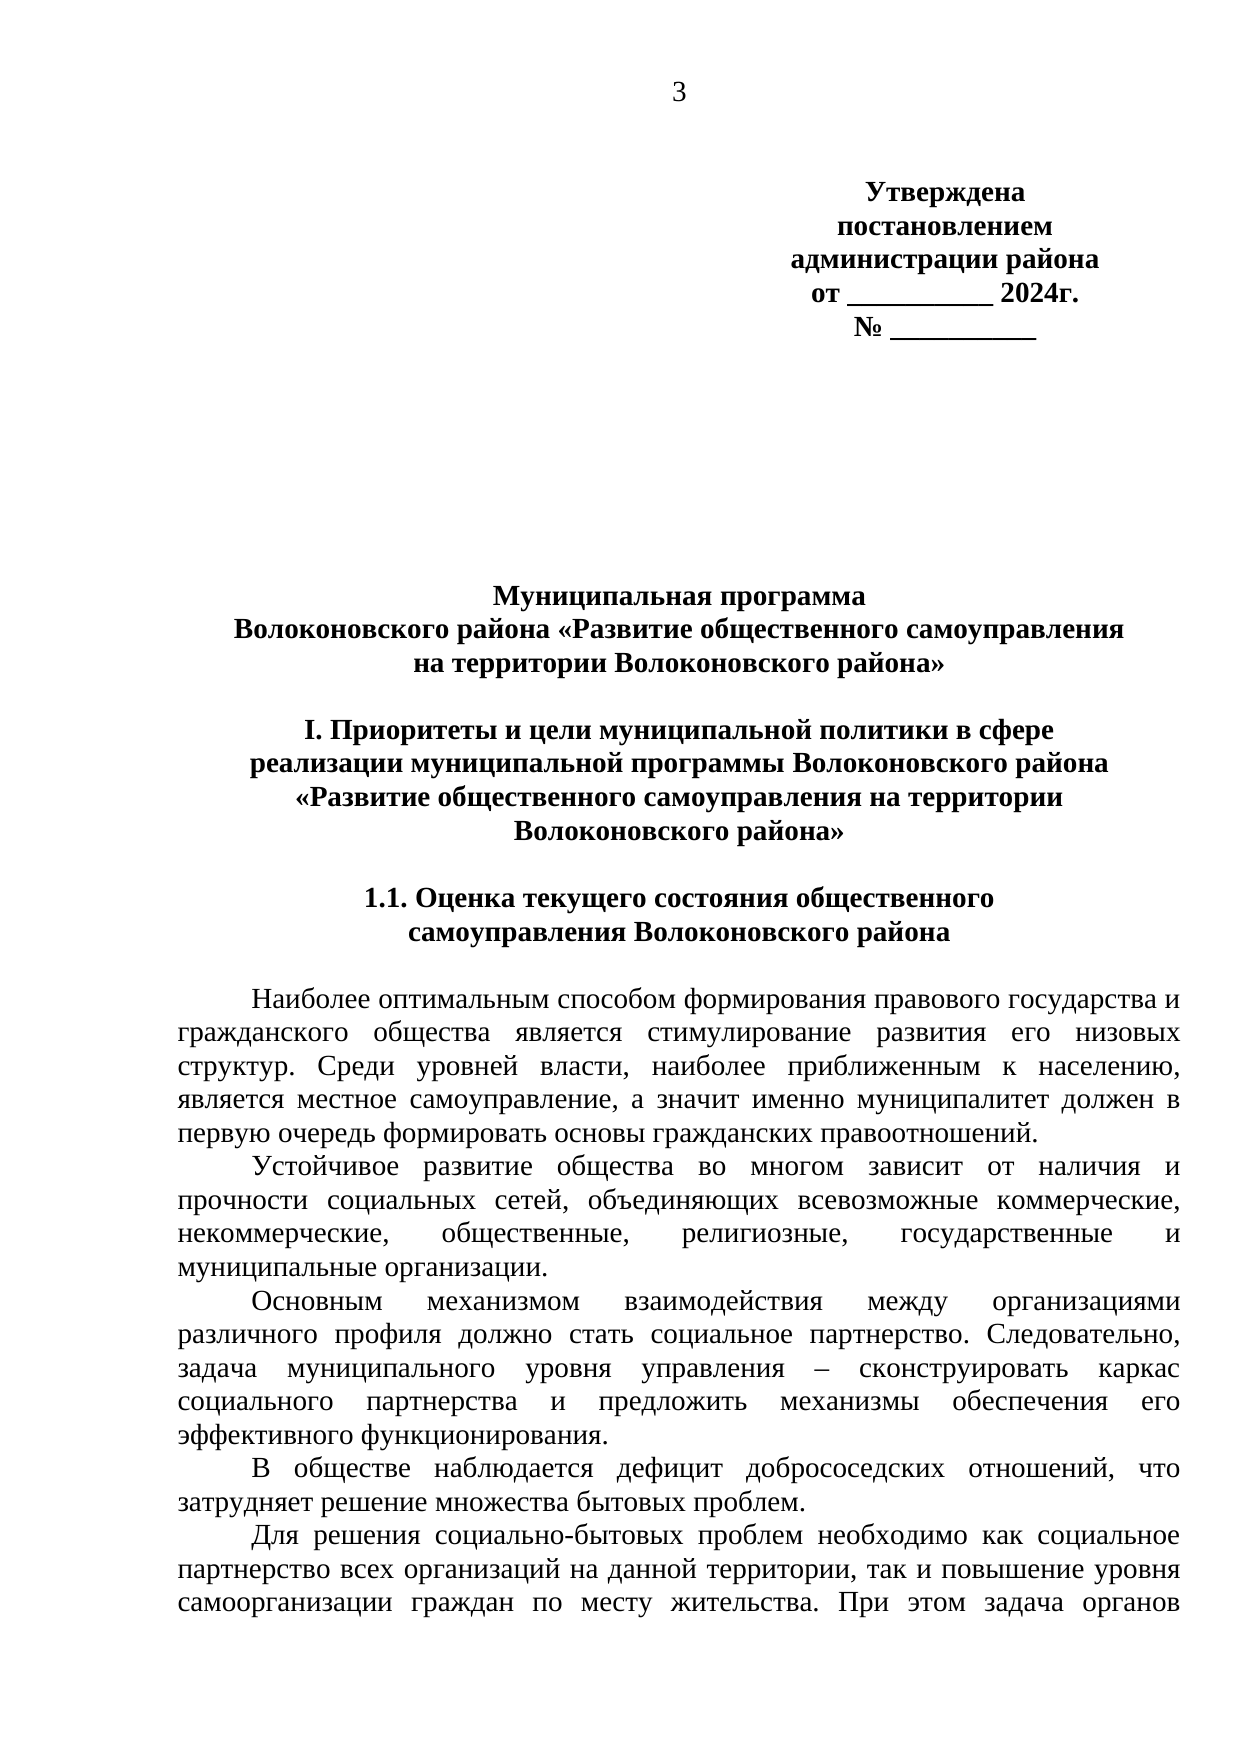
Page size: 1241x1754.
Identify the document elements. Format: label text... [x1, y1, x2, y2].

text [177, 1517, 1181, 1618]
text «Развитие общественного самоуправления на территории [177, 779, 1181, 813]
title 1.1. Оценка текущего состояния общественного [177, 880, 1181, 914]
text Наиболее оптимальным способом формирования правового государства и гражданского общества является стимулирование развития его низовых структур. Среди уровней власти, наиболее приближенным к населению, является местное самоуправление, а значит именно муниципалитет должен в первую очередь формировать основы гражданских правоотношений. [177, 981, 1181, 1148]
text Волоконовского района «Развитие общественного самоуправления [177, 611, 1181, 645]
text Устойчивое развитие общества во многом зависит от наличия и прочности социальных сетей, объединяющих всевозможные коммерческие, некоммерческие, общественные, религиозные, государственные и муниципальные организации. [177, 1148, 1181, 1283]
title самоуправления Волоконовского района [177, 914, 1181, 947]
text Волоконовского района» [177, 813, 1181, 846]
text реализации муниципальной программы Волоконовского района [177, 746, 1181, 779]
text В обществе наблюдается дефицит добрососедских отношений, что затрудняет решение множества бытовых проблем. [177, 1450, 1181, 1517]
table_header Утверждена постановлением администрации района от __________ 2024г. № __________ [709, 141, 1181, 342]
text Муниципальная программа [177, 578, 1181, 611]
text Основным механизмом взаимодействия между организациями различного профиля должно стать социальное партнерство. Следовательно, задача муниципального уровня управления – сконструировать каркас социального партнерства и предложить механизмы обеспечения его эффективного функционирования. [177, 1283, 1181, 1450]
title I. Приоритеты и цели муниципальной политики в сфере [177, 712, 1181, 746]
text на территории Волоконовского района» [177, 645, 1181, 678]
